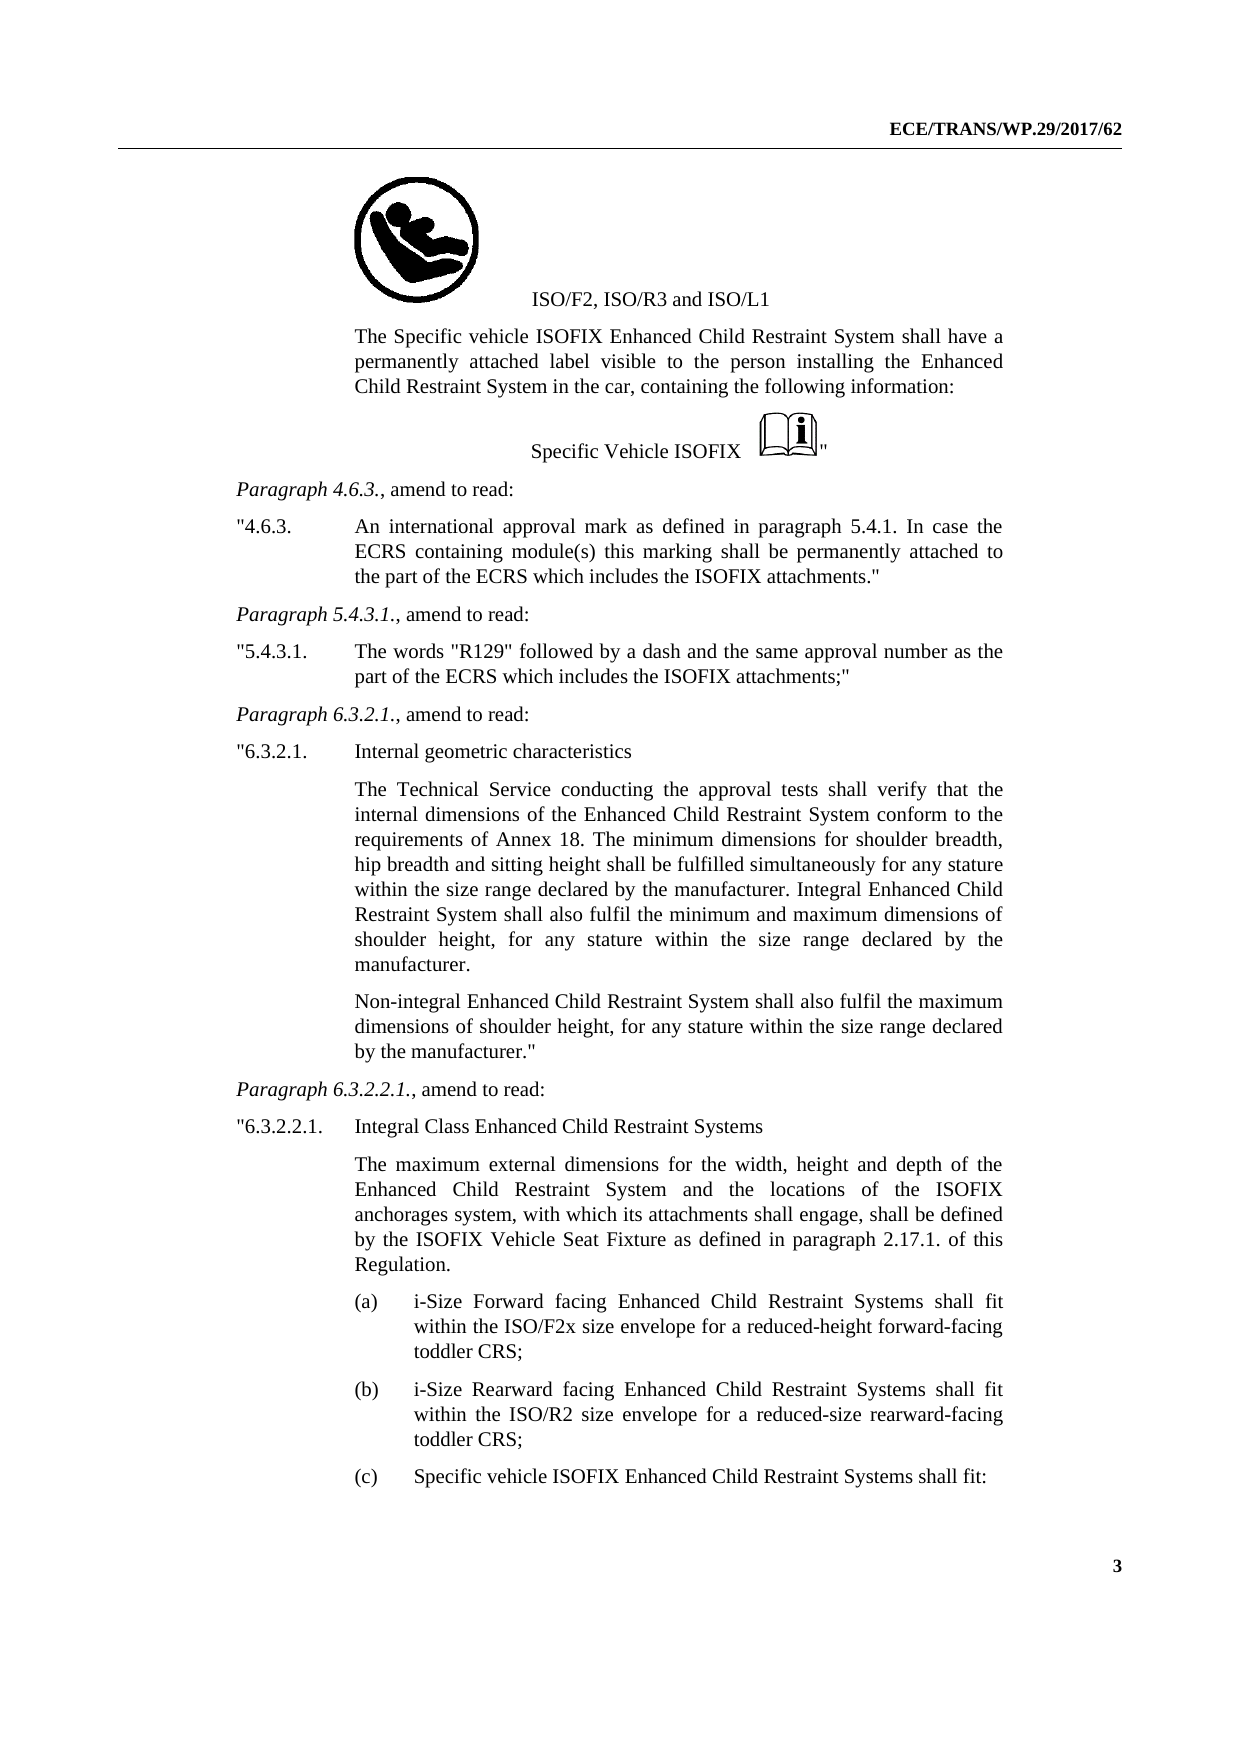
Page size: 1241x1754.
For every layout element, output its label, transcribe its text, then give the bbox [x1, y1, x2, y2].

text "6.3.2.2.1. Integral Class Enhanced Child Restraint Systems [236, 1113, 1004, 1138]
text ISO/F2, ISO/R3 and ISO/L1 [236, 177, 1004, 311]
picture [756, 410, 820, 459]
text Non-integral Enhanced Child Restraint System shall also fulfil the maximum dimensions of shoulder height, for any stature within the size range declared by the manufacturer." [354, 988, 1004, 1063]
text Specific Vehicle ISOFIX " [354, 411, 1004, 463]
text "5.4.3.1. The words "R129" followed by a dash and the same approval number as the part of the ECRS which includes the ISOFIX attachments;" [236, 638, 1004, 688]
text "6.3.2.1. Internal geometric characteristics [236, 738, 1004, 763]
text Paragraph 6.3.2.1., amend to read: [236, 701, 1004, 726]
text (b) i-Size Rearward facing Enhanced Child Restraint Systems shall fit within the ISO/R2 size envelope for a reduced-size rearward-facing toddler CRS; [354, 1376, 1004, 1451]
text The maximum external dimensions for the width, height and depth of the Enhanced Child Restraint System and the locations of the ISOFIX anchorages system, with which its attachments shall engage, shall be defined by the ISOFIX Vehicle Seat Fixture as defined in paragraph 2.17.1. of this Regulation. [354, 1151, 1004, 1276]
text The Technical Service conducting the approval tests shall verify that the internal dimensions of the Enhanced Child Restraint System conform to the requirements of Annex 18. The minimum dimensions for shoulder breadth, hip breadth and sitting height shall be fulfilled simultaneously for any stature within the size range declared by the manufacturer. Integral Enhanced Child Restraint System shall also fulfil the minimum and maximum dimensions of shoulder height, for any stature within the size range declared by the manufacturer. [354, 776, 1004, 976]
text "4.6.3. An international approval mark as defined in paragraph 5.4.1. In case the ECRS containing module(s) this marking shall be permanently attached to the part of the ECRS which includes the ISOFIX attachments." [236, 513, 1004, 588]
text Paragraph 6.3.2.2.1., amend to read: [236, 1076, 1004, 1101]
text (c) Specific vehicle ISOFIX Enhanced Child Restraint Systems shall fit: [354, 1463, 1004, 1488]
picture [354, 177, 479, 306]
text Paragraph 4.6.3., amend to read: [236, 476, 1004, 501]
text Paragraph 5.4.3.1., amend to read: [236, 601, 1004, 626]
text (a) i-Size Forward facing Enhanced Child Restraint Systems shall fit within the ISO/F2x size envelope for a reduced-height forward-facing toddler CRS; [354, 1288, 1004, 1363]
text The Specific vehicle ISOFIX Enhanced Child Restraint System shall have a permanently attached label visible to the person installing the Enhanced Child Restraint System in the car, containing the following information: [354, 323, 1004, 398]
